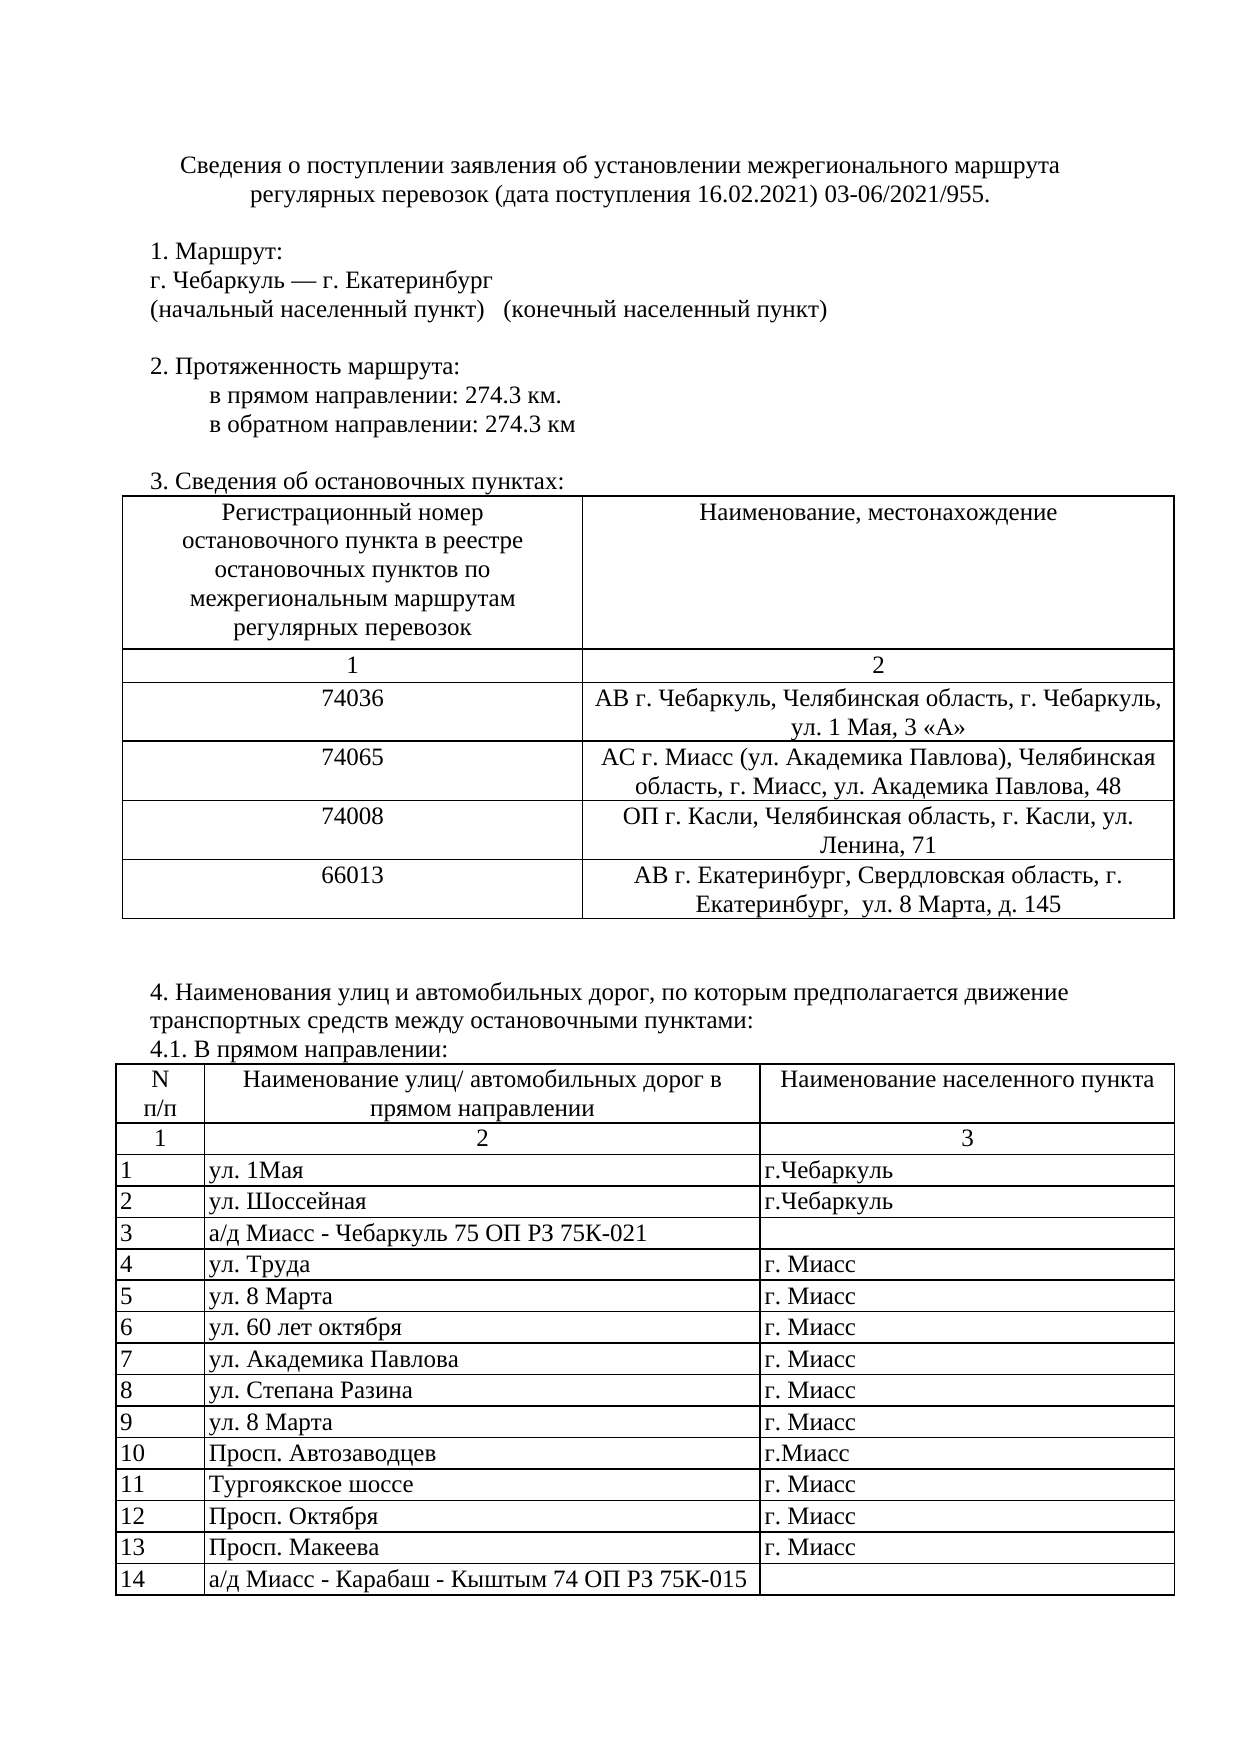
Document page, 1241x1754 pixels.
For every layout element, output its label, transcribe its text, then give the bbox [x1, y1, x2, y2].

table_cell ул. Академика Павлова [205, 1344, 759, 1374]
text 1. Маршрут: [150, 236, 1090, 265]
table_cell г.Чебаркуль [761, 1155, 1174, 1185]
table_cell Просп. Автозаводцев [205, 1438, 759, 1468]
table_header Наименование, местонахождение [583, 497, 1173, 648]
table_cell а/д Миасс - Чебаркуль 75 ОП РЗ 75К-021 [205, 1218, 759, 1248]
table_cell 1 [123, 650, 582, 681]
table_cell ул. 8 Марта [205, 1407, 759, 1437]
text 4. Наименования улиц и автомобильных дорог, по которым предполагается движение транспортных средств между остановочными пунктами: [150, 977, 1090, 1034]
table_cell ул. Труда [205, 1250, 759, 1279]
table_cell ул. Степана Разина [205, 1375, 759, 1405]
table_cell 74008 [123, 801, 582, 858]
table_cell 10 [117, 1438, 204, 1468]
table_cell 7 [117, 1344, 204, 1374]
table_cell Тургоякское шоссе [205, 1470, 759, 1499]
table_cell г. Миасс [761, 1501, 1174, 1531]
table_cell г.Чебаркуль [761, 1187, 1174, 1216]
text 4.1. В прямом направлении: [150, 1034, 1090, 1063]
table_cell г. Миасс [761, 1533, 1174, 1562]
table_cell г. Миасс [761, 1470, 1174, 1499]
table_cell 1 [117, 1155, 204, 1185]
table_cell 14 [117, 1564, 204, 1594]
table_cell АВ г. Екатеринбург, Свердловская область, г. Екатеринбург, ул. 8 Марта, д. 145 [583, 860, 1173, 918]
table_cell г. Миасс [761, 1281, 1174, 1311]
table_cell 11 [117, 1470, 204, 1499]
table_cell 2 [205, 1124, 759, 1153]
table_cell г. Миасс [761, 1250, 1174, 1279]
table_header Наименование улиц/ автомобильных дорог в прямом направлении [205, 1065, 759, 1122]
table_cell 74036 [123, 683, 582, 740]
table_cell 6 [117, 1312, 204, 1342]
table_cell 3 [117, 1218, 204, 1248]
table_cell ОП г. Касли, Челябинская область, г. Касли, ул. Ленина, 71 [583, 801, 1173, 858]
table_cell [761, 1218, 1174, 1248]
table_cell 5 [117, 1281, 204, 1311]
text в обратном направлении: 274.3 км [150, 409, 1090, 437]
table_cell 2 [117, 1187, 204, 1216]
table_header N п/п [117, 1065, 204, 1122]
table_cell г. Миасс [761, 1407, 1174, 1437]
table_cell 8 [117, 1375, 204, 1405]
table_cell 1 [117, 1124, 204, 1153]
table_cell 12 [117, 1501, 204, 1531]
table_cell г. Миасс [761, 1375, 1174, 1405]
table_cell 9 [117, 1407, 204, 1437]
table_cell ул. Шоссейная [205, 1187, 759, 1216]
table_cell 13 [117, 1533, 204, 1562]
text в прямом направлении: 274.3 км. [150, 380, 1090, 409]
table_cell Просп. Макеева [205, 1533, 759, 1562]
table_cell г. Миасс [761, 1312, 1174, 1342]
table_cell 4 [117, 1250, 204, 1279]
table_header Наименование населенного пункта [761, 1065, 1174, 1122]
table_cell 66013 [123, 860, 582, 918]
text (начальный населенный пункт) (конечный населенный пункт) [150, 294, 1090, 322]
table_cell ул. 8 Марта [205, 1281, 759, 1311]
table_cell 2 [583, 650, 1173, 681]
text 2. Протяженность маршрута: [150, 351, 1090, 380]
text г. Чебаркуль — г. Екатеринбург [150, 265, 1090, 294]
table_cell ул. 60 лет октября [205, 1312, 759, 1342]
table_cell [761, 1564, 1174, 1594]
text 3. Сведения об остановочных пунктах: [150, 466, 1090, 495]
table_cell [205, 1564, 759, 1594]
table_header Регистрационный номер остановочного пункта в реестре остановочных пунктов по межрегиональным маршрутам регулярных перевозок [123, 497, 582, 648]
table_cell АС г. Миасс (ул. Академика Павлова), Челябинская область, г. Миасс, ул. Академика Павлова, 48 [583, 742, 1173, 799]
text Сведения о поступлении заявления об установлении межрегионального маршрута регулярных перевозок (дата поступления 16.02.2021) 03-06/2021/955. [150, 150, 1090, 207]
table_cell АВ г. Чебаркуль, Челябинская область, г. Чебаркуль, ул. 1 Мая, 3 «А» [583, 683, 1173, 740]
table_cell ул. 1Мая [205, 1155, 759, 1185]
table_cell г.Миасс [761, 1438, 1174, 1468]
table_cell 3 [761, 1124, 1174, 1153]
table_cell г. Миасс [761, 1344, 1174, 1374]
table_cell Просп. Октября [205, 1501, 759, 1531]
table_cell 74065 [123, 742, 582, 799]
